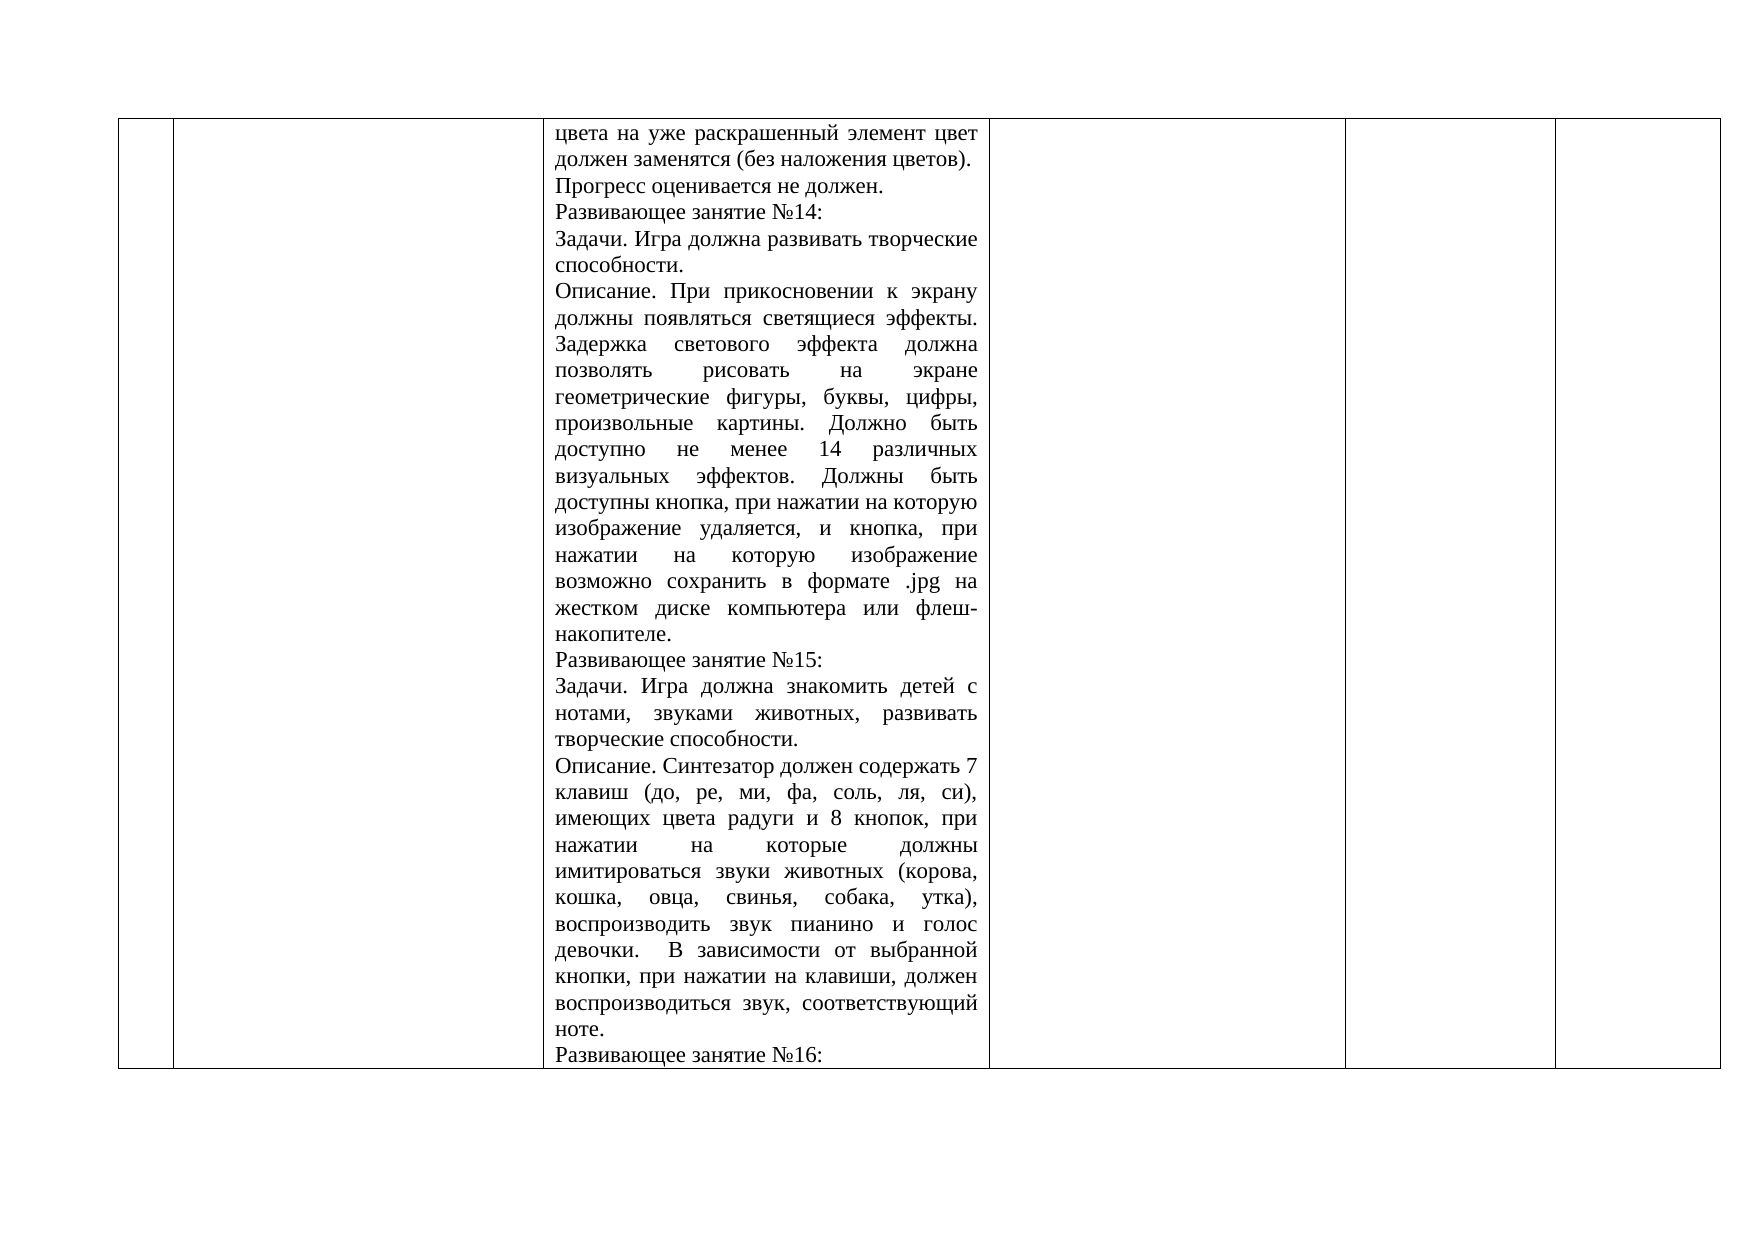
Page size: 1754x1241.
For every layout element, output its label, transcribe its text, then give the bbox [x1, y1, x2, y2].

table_cell 1 [119, 119, 173, 1068]
table_cell [990, 119, 1345, 1068]
table_cell [1346, 119, 1555, 1068]
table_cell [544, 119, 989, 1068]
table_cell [174, 119, 543, 1068]
table_cell [1556, 119, 1720, 1068]
